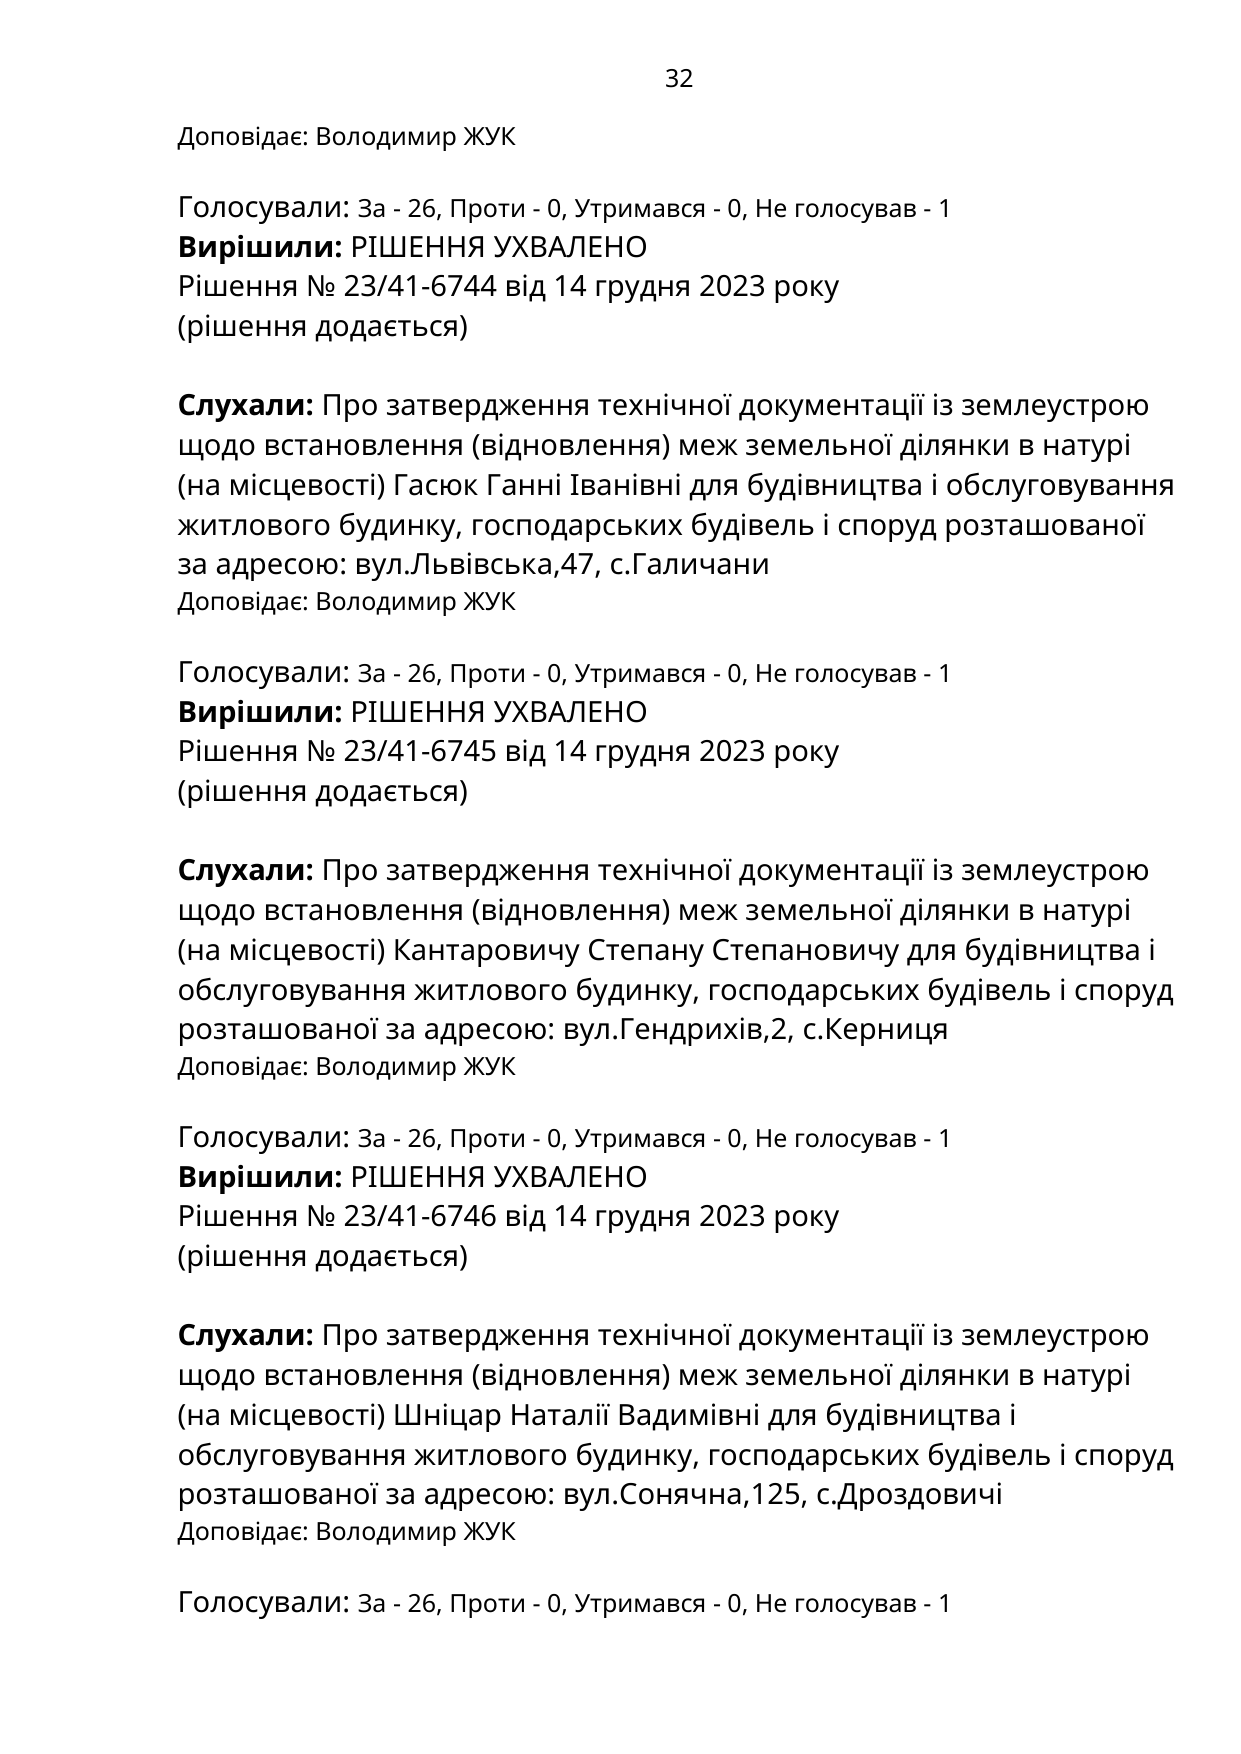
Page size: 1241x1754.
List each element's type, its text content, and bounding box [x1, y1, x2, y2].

text Вирішили: РІШЕННЯ УХВАЛЕНО [177, 691, 1181, 731]
text Голосували: За - 26, Проти - 0, Утримався - 0, Не голосував - 1 [177, 186, 1181, 226]
text Рішення № 23/41-6744 від 14 грудня 2023 року [177, 266, 1181, 305]
text Рішення № 23/41-6746 від 14 грудня 2023 року [177, 1196, 1181, 1235]
text Слухали: Про затвердження технічної документації із землеустрою щодо встановлення (відновлення) меж земельної ділянки в натурі (на місцевості) Шніцар Наталії Вадимівні для будівництва і обслуговування житлового будинку, господарських будівель і споруд розташованої за адресою: вул.Сонячна,125, с.Дроздовичі [177, 1315, 1181, 1513]
text Слухали: Про затвердження технічної документації із землеустрою щодо встановлення (відновлення) меж земельної ділянки в натурі (на місцевості) Кантаровичу Степану Степановичу для будівництва і обслуговування житлового будинку, господарських будівель і споруд розташованої за адресою: вул.Гендрихів,2, с.Керниця [177, 850, 1181, 1048]
text Голосували: За - 26, Проти - 0, Утримався - 0, Не голосував - 1 [177, 1581, 1181, 1621]
text Доповідає: Володимир ЖУК [177, 583, 1181, 617]
text Доповідає: Володимир ЖУК [177, 1513, 1181, 1547]
text Доповідає: Володимир ЖУК [177, 118, 1181, 152]
text (рішення додається) [177, 770, 1181, 810]
text Доповідає: Володимир ЖУК [177, 1048, 1181, 1082]
text Слухали: Про затвердження технічної документації із землеустрою щодо встановлення (відновлення) меж земельної ділянки в натурі (на місцевості) Гасюк Ганні Іванівні для будівництва і обслуговування житлового будинку, господарських будівель і споруд розташованої за адресою: вул.Львівська,47, с.Галичани [177, 385, 1181, 583]
text Рішення № 23/41-6745 від 14 грудня 2023 року [177, 731, 1181, 770]
text (рішення додається) [177, 305, 1181, 345]
text Голосували: За - 26, Проти - 0, Утримався - 0, Не голосував - 1 [177, 1116, 1181, 1156]
text (рішення додається) [177, 1235, 1181, 1275]
text Вирішили: РІШЕННЯ УХВАЛЕНО [177, 226, 1181, 266]
text Вирішили: РІШЕННЯ УХВАЛЕНО [177, 1156, 1181, 1196]
text Голосували: За - 26, Проти - 0, Утримався - 0, Не голосував - 1 [177, 651, 1181, 691]
